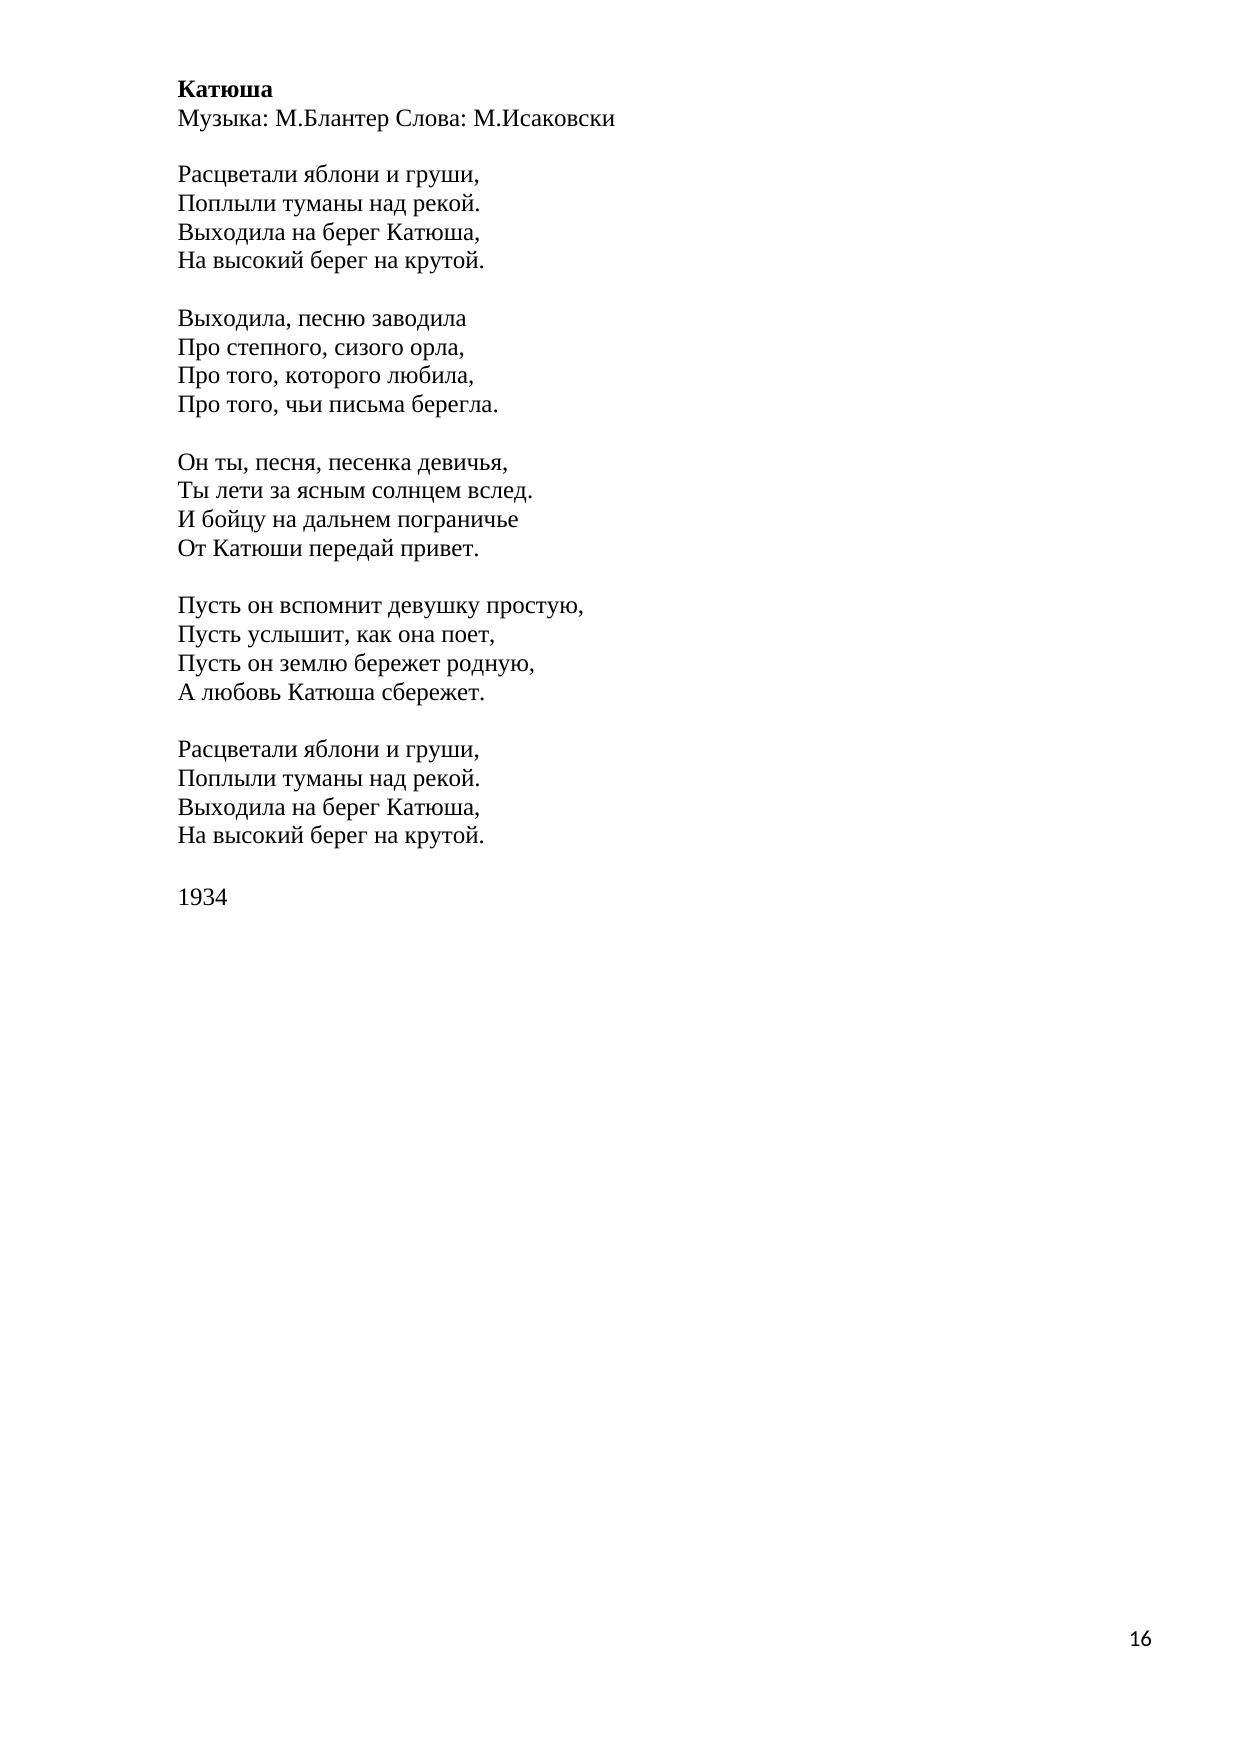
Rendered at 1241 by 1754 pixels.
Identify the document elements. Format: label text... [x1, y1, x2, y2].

text 1934 [177, 849, 1152, 911]
text Расцветали яблони и груши, Поплыли туманы над рекой. Выходила на берег Катюша, На высокий берег на крутой. Выходила, песню заводила Про степного, сизого орла, Про того, которого любила, Про того, чьи письма берегла. Он ты, песня, песенка девичья, Ты лети за ясным солнцем вслед. И бойцу на дальнем пограничье От Катюши передай привет. Пусть он вспомнит девушку простую, Пусть услышит, как она поет, Пусть он землю бережет родную, А любовь Катюша сбережет. Расцветали яблони и груши, Поплыли туманы над рекой. Выходила на берег Катюша, На высокий берег на крутой. [177, 159, 1152, 849]
text Катюша Музыка: М.Блантер Слова: М.Исаковски [177, 74, 1152, 159]
